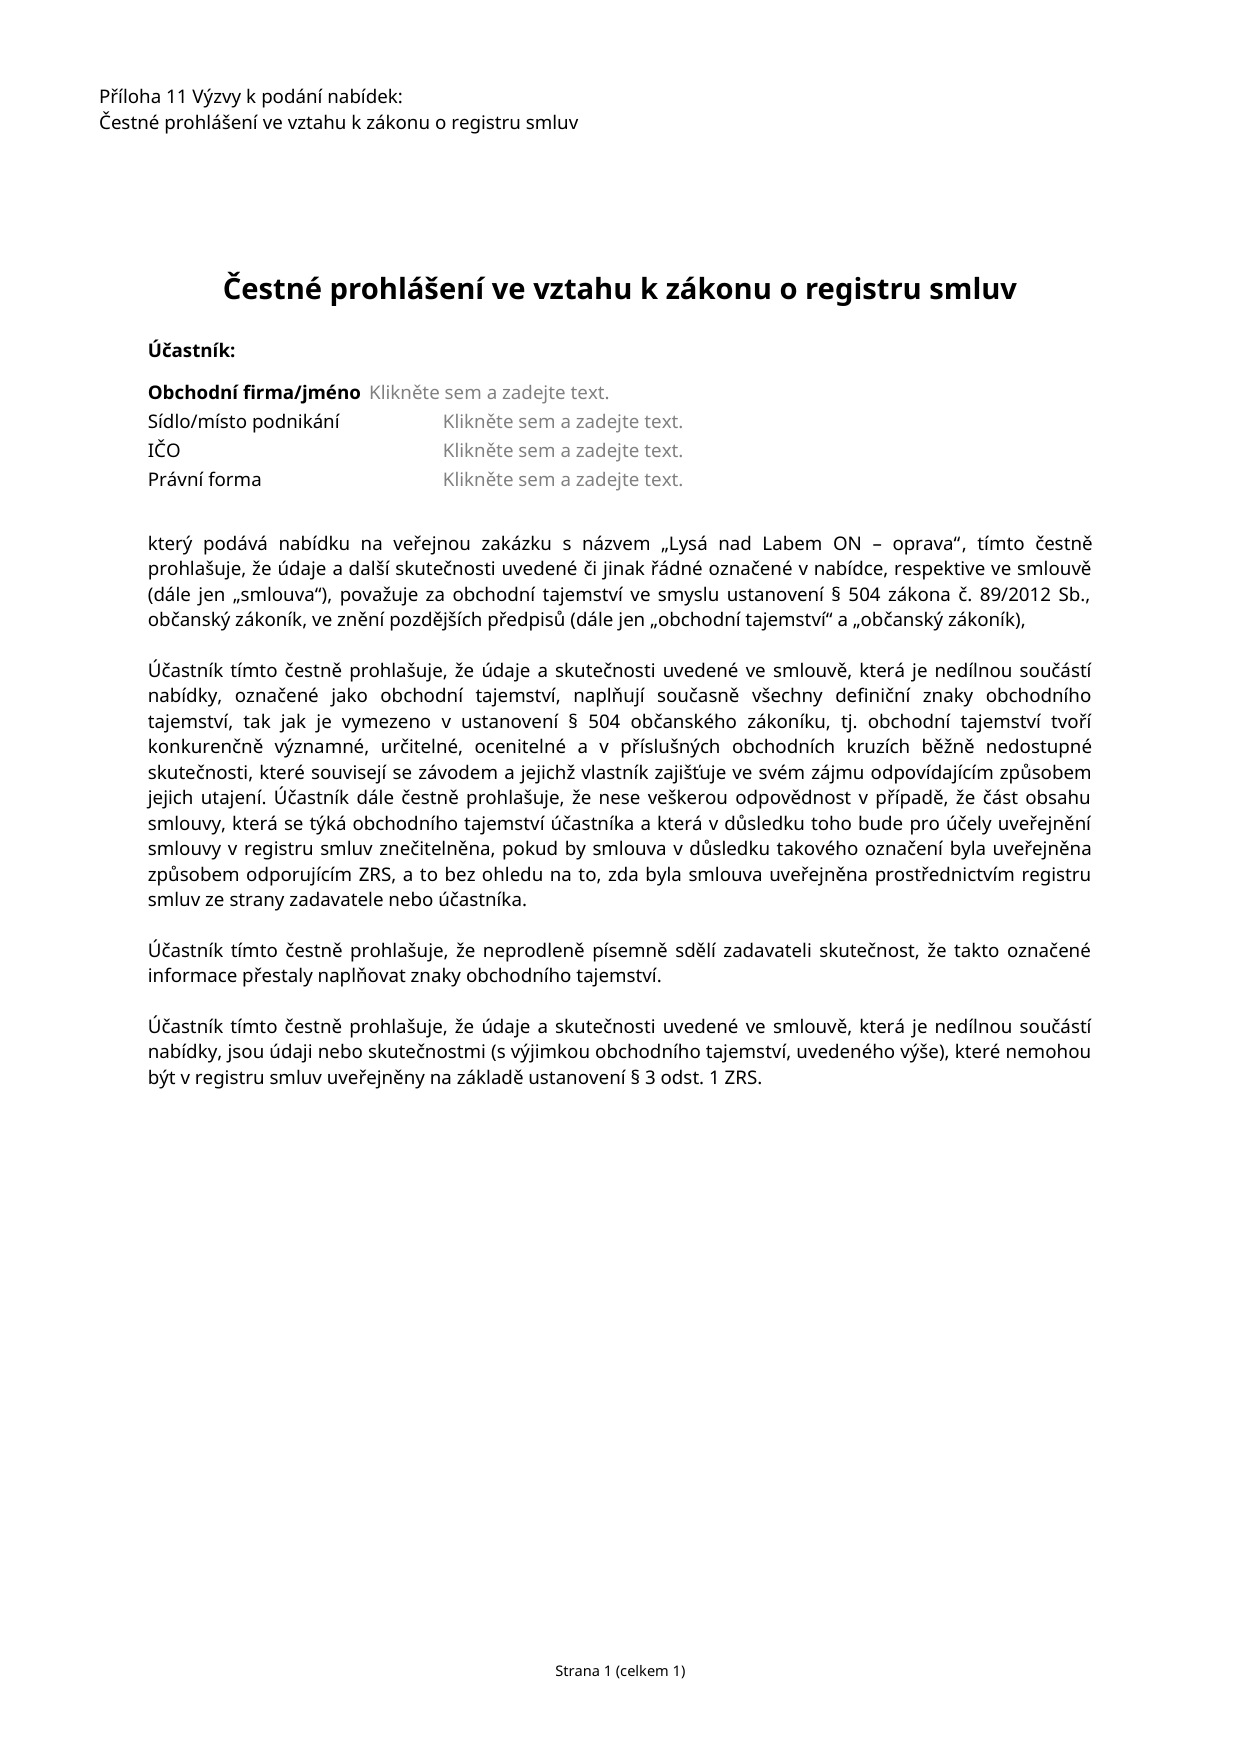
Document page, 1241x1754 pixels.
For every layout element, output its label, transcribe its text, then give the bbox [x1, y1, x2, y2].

text IČO [148, 434, 1093, 463]
title Čestné prohlášení ve vztahu k zákonu o registru smluv [148, 268, 1093, 308]
text Sídlo/místo podnikání [148, 405, 1093, 434]
text Obchodní firma/jméno [148, 376, 1093, 405]
text Účastník: [148, 333, 1093, 364]
text Právní forma [148, 463, 1093, 492]
text Účastník tímto čestně prohlašuje, že údaje a skutečnosti uvedené ve smlouvě, která je nedílnou součástí nabídky, jsou údaji nebo skutečnostmi (s výjimkou obchodního tajemství, uvedeného výše), které nemohou být v registru smluv uveřejněny na základě ustanovení § 3 odst. 1 ZRS. [148, 1013, 1093, 1090]
text Účastník tímto čestně prohlašuje, že údaje a skutečnosti uvedené ve smlouvě, která je nedílnou součástí nabídky, označené jako obchodní tajemství, naplňují současně všechny definiční znaky obchodního tajemství, tak jak je vymezeno v ustanovení § 504 občanského zákoníku, tj. obchodní tajemství tvoří konkurenčně významné, určitelné, ocenitelné a v příslušných obchodních kruzích běžně nedostupné skutečnosti, které souvisejí se závodem a jejichž vlastník zajišťuje ve svém zájmu odpovídajícím způsobem jejich utajení. Účastník dále čestně prohlašuje, že nese veškerou odpovědnost v případě, že část obsahu smlouvy, která se týká obchodního tajemství účastníka a která v důsledku toho bude pro účely uveřejnění smlouvy v registru smluv znečitelněna, pokud by smlouva v důsledku takového označení byla uveřejněna způsobem odporujícím ZRS, a to bez ohledu na to, zda byla smlouva uveřejněna prostřednictvím registru smluv ze strany zadavatele nebo účastníka. [148, 657, 1093, 912]
text Účastník tímto čestně prohlašuje, že neprodleně písemně sdělí zadavateli skutečnost, že takto označené informace přestaly naplňovat znaky obchodního tajemství. [148, 937, 1093, 988]
text který podává nabídku na veřejnou zakázku s názvem „Lysá nad Labem ON – oprava“, tímto čestně prohlašuje, že údaje a další skutečnosti uvedené či jinak řádné označené v nabídce, respektive ve smlouvě (dále jen „smlouva“), považuje za obchodní tajemství ve smyslu ustanovení § 504 zákona č. 89/2012 Sb., občanský zákoník, ve znění pozdějších předpisů (dále jen „obchodní tajemství“ a „občanský zákoník), [148, 530, 1093, 632]
